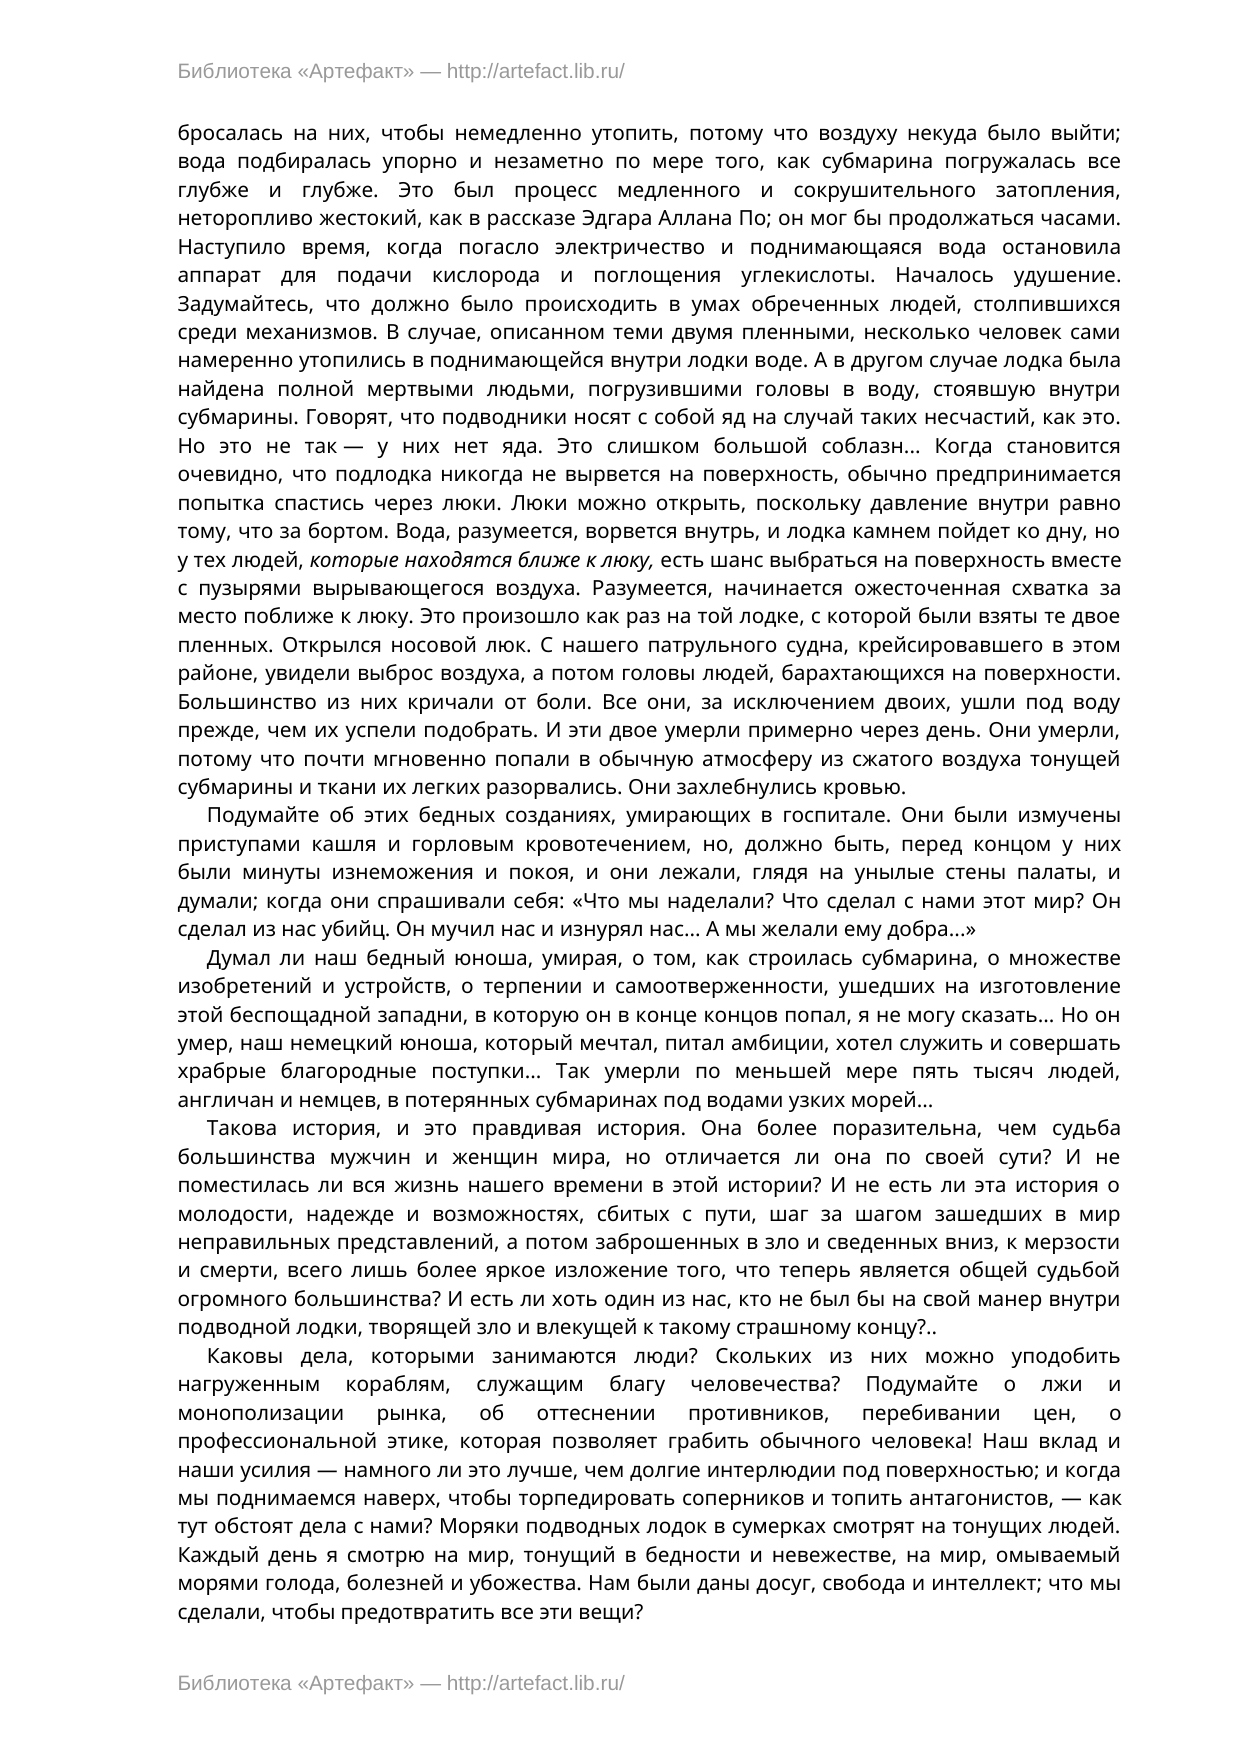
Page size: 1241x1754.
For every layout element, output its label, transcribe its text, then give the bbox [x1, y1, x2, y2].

text Каковы дела, которыми занимаются люди? Скольких из них можно уподобить нагруженным кораблям, служащим благу человечества? Подумайте о лжи и монополизации рынка, об оттеснении противников, перебивании цен, о профессиональной этике, которая позволяет грабить обычного человека! Наш вклад и наши усилия — намного ли это лучше, чем долгие интерлюдии под поверхностью; и когда мы поднимаемся наверх, чтобы торпедировать соперников и топить антагонистов, — как тут обстоят дела с нами? Моряки подводных лодок в сумерках смотрят на тонущих людей. Каждый день я смотрю на мир, тонущий в бедности и невежестве, на мир, омываемый морями голода, болезней и убожества. Нам были даны досуг, свобода и интеллект; что мы сделали, чтобы предотвратить все эти вещи? [177, 1341, 1122, 1625]
text Такова история, и это правдивая история. Она более поразительна, чем судьба большинства мужчин и женщин мира, но отличается ли она по своей сути? И не поместилась ли вся жизнь нашего времени в этой истории? И не есть ли эта история о молодости, надежде и возможностях, сбитых с пути, шаг за шагом зашедших в мир неправильных представлений, а потом заброшенных в зло и сведенных вниз, к мерзости и смерти, всего лишь более яркое изложение того, что теперь является общей судьбой огромного большинства? И есть ли хоть один из нас, кто не был бы на свой манер внутри подводной лодки, творящей зло и влекущей к такому страшному концу?.. [177, 1113, 1122, 1341]
text Думал ли наш бедный юноша, умирая, о том, как строилась субмарина, о множестве изобретений и устройств, о терпении и самоотверженности, ушедших на изготовление этой беспощадной западни, в которую он в конце концов попал, я не могу сказать... Но он умер, наш немецкий юноша, который мечтал, питал амбиции, хотел служить и совершать храбрые благородные поступки... Так умерли по меньшей мере пять тысяч людей, англичан и немцев, в потерянных субмаринах под водами узких морей... [177, 943, 1122, 1113]
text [177, 118, 1122, 801]
text Подумайте об этих бедных созданиях, умирающих в госпитале. Они были измучены приступами кашля и горловым кровотечением, но, должно быть, перед концом у них были минуты изнеможения и покоя, и они лежали, глядя на унылые стены палаты, и думали; когда они спрашивали себя: «Что мы наделали? Что сделал с нами этот мир? Он сделал из нас убийц. Он мучил нас и изнурял нас... А мы желали ему добра...» [177, 801, 1122, 943]
